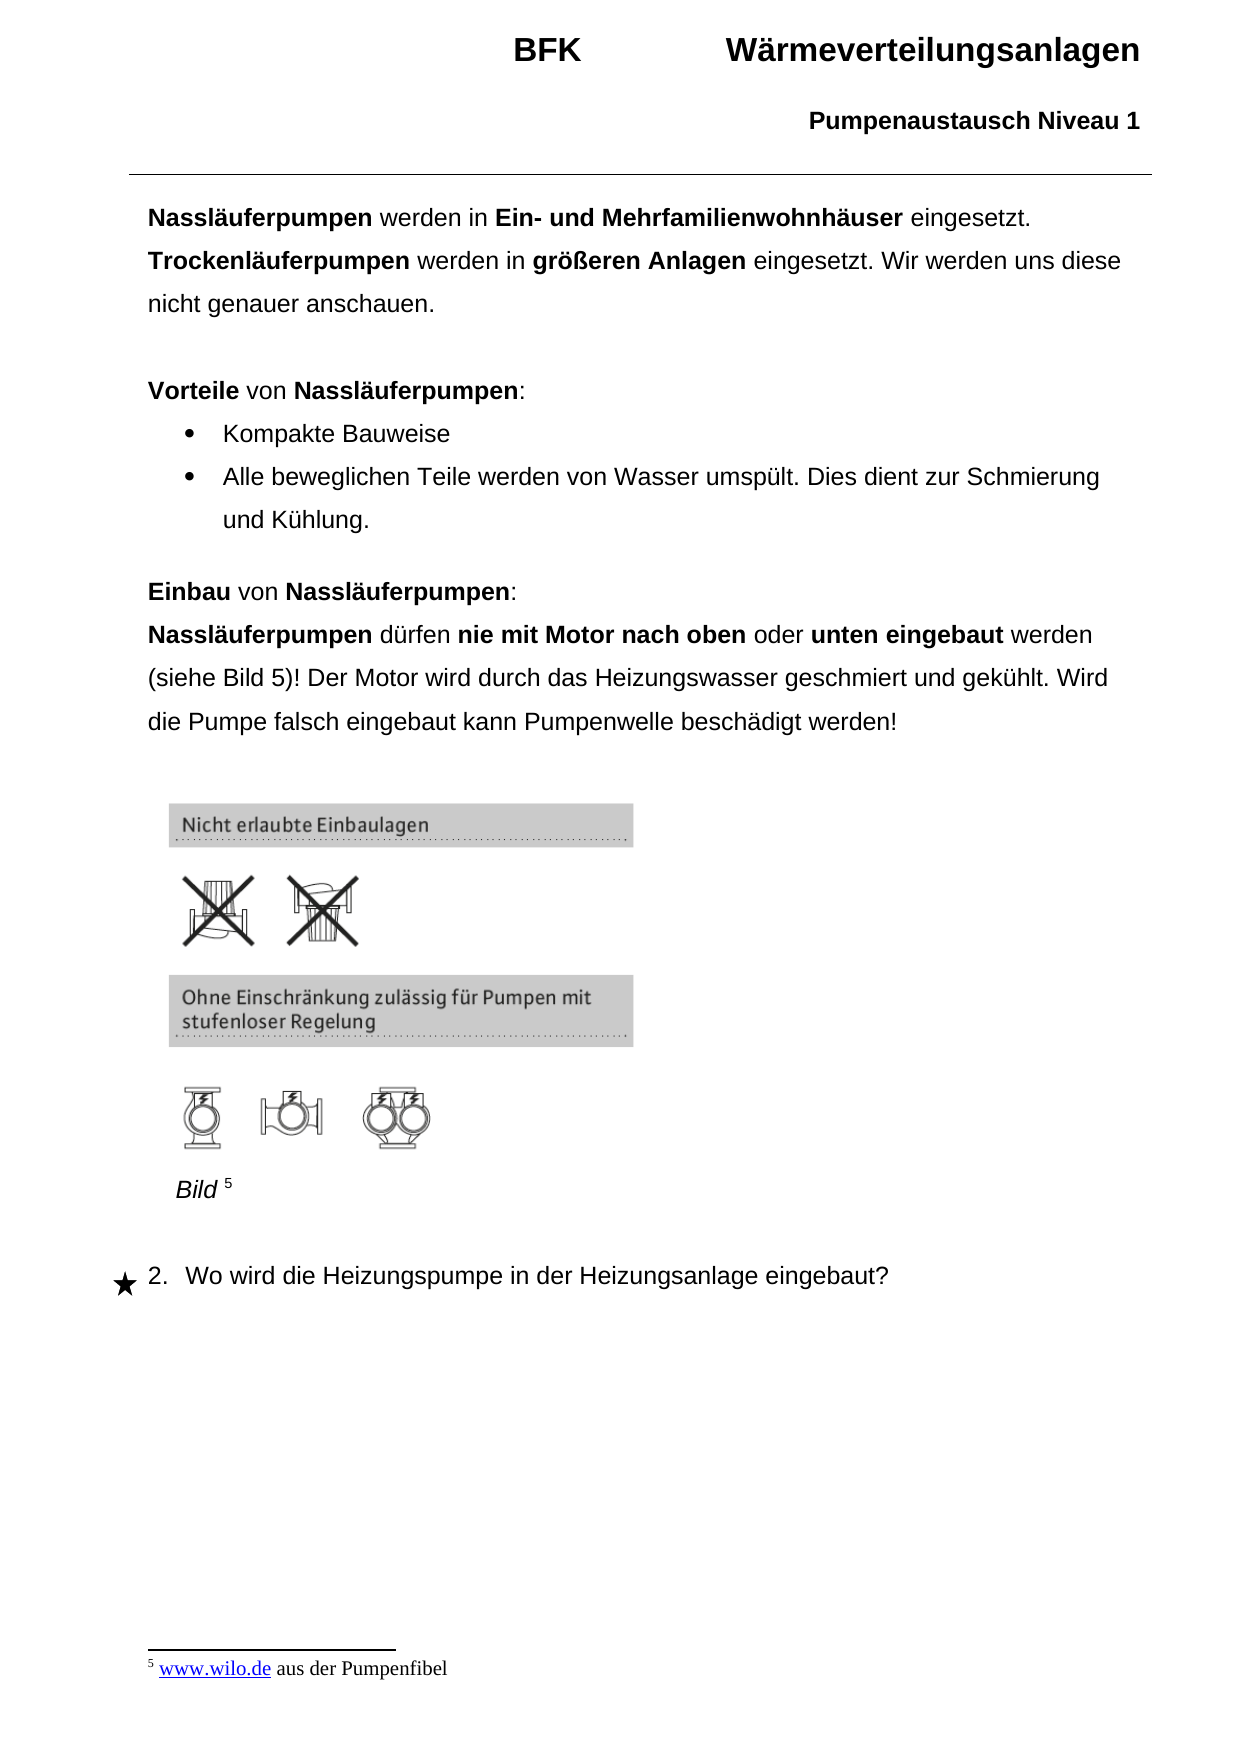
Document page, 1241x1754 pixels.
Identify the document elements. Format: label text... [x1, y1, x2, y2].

text Bild [148, 1175, 1137, 1204]
text Nassläuferpumpen werden in Ein- und Mehrfamilienwohnhäuser eingesetzt. [148, 203, 1137, 232]
picture [147, 792, 647, 1161]
text Nassläuferpumpen dürfen nie mit Motor nach oben oder unten eingebaut werden (siehe Bild 5)! Der Motor wird durch das Heizungswasser geschmiert und gekühlt. Wird die Pumpe falsch eingebaut kann Pumpenwelle beschädigt werden! [148, 620, 1137, 735]
list Alle beweglichen Teile werden von Wasser umspült. Dies dient zur Schmierung und Kühlung. [185, 462, 1137, 534]
list Wo wird die Heizungspumpe in der Heizungsanlage eingebaut? [148, 1261, 1137, 1290]
text Einbau von Nassläuferpumpen: [148, 577, 1137, 606]
text Trockenläuferpumpen werden in größeren Anlagen eingesetzt. Wir werden uns diese nicht genauer anschauen. [148, 246, 1137, 318]
list Kompakte Bauweise [185, 419, 1137, 448]
text Vorteile von Nassläuferpumpen: [148, 376, 1137, 404]
